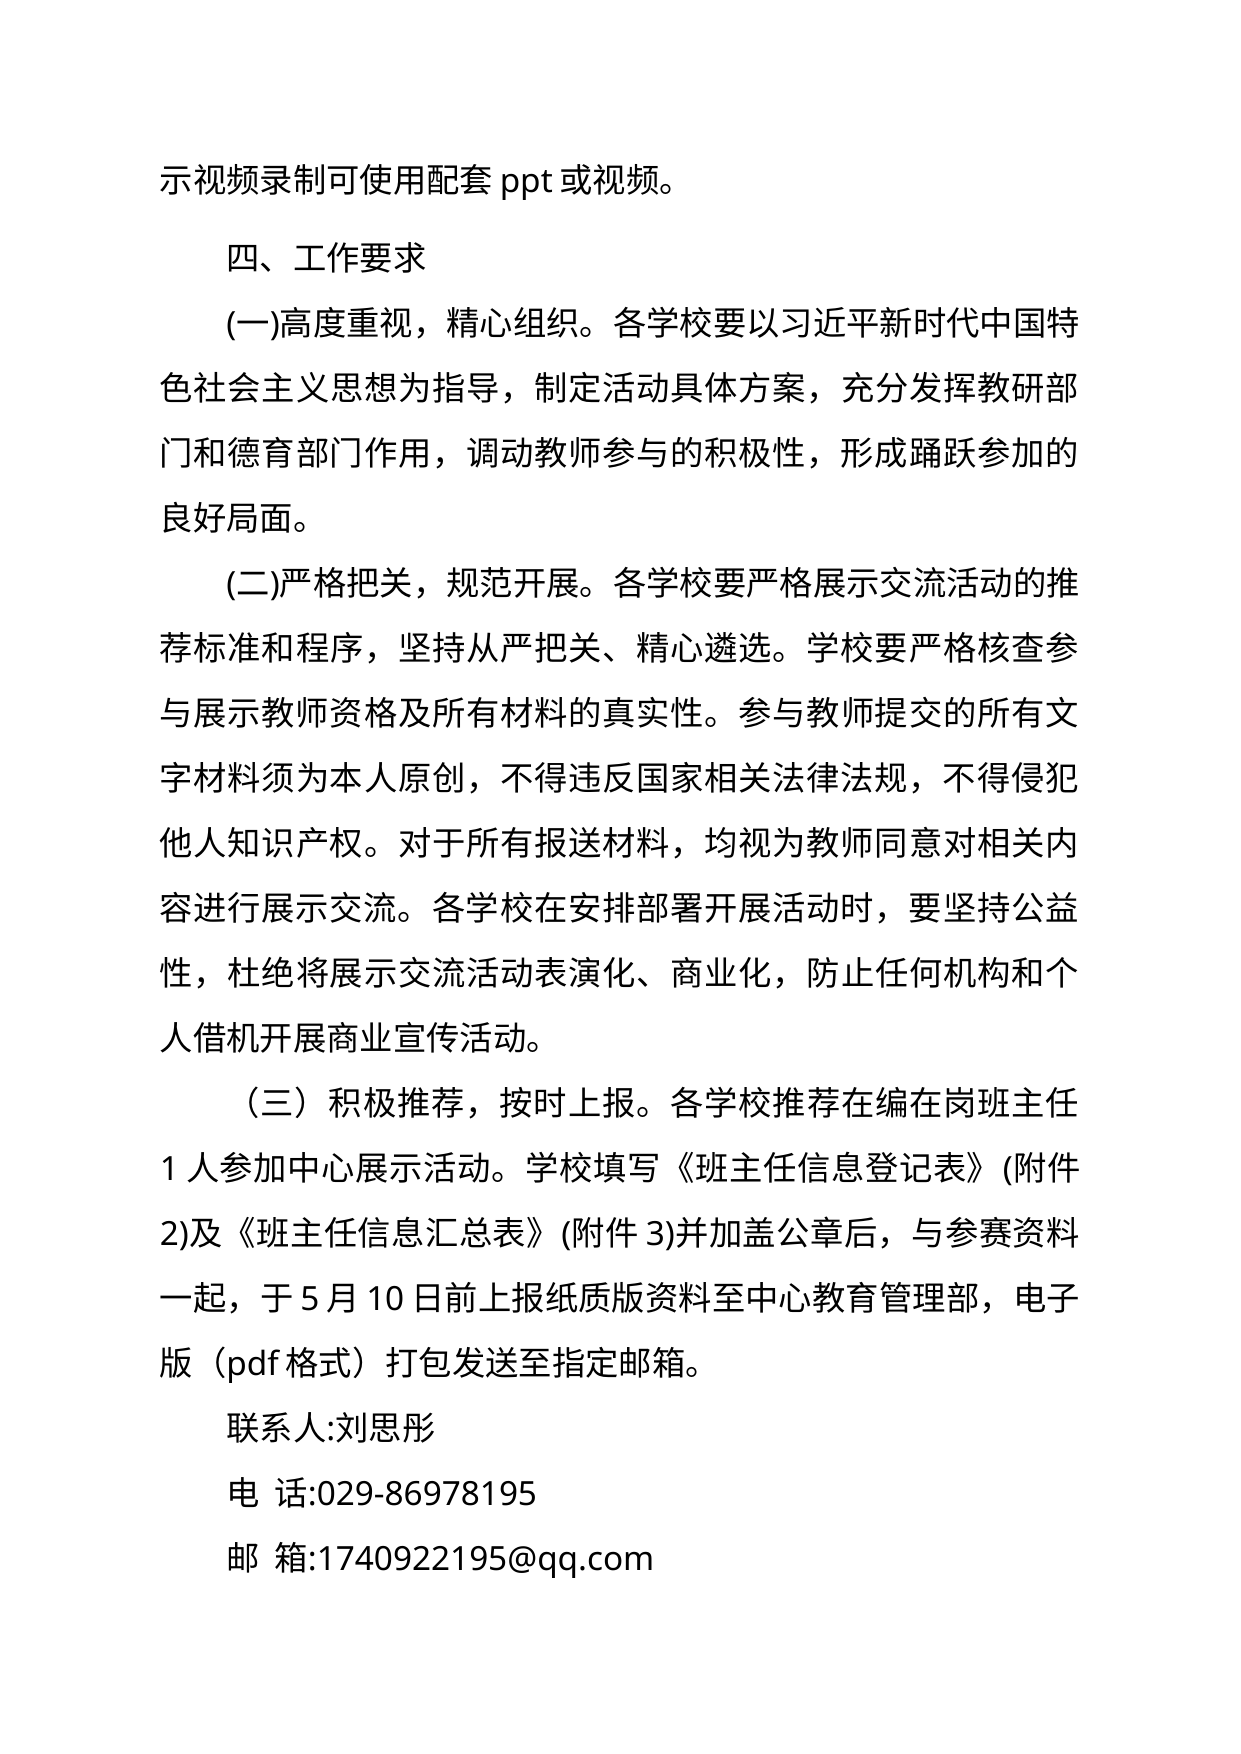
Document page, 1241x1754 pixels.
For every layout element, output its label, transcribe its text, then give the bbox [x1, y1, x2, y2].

text 邮 箱:1740922195@qq.com [159, 1523, 1081, 1588]
list 工作要求 [159, 223, 1081, 288]
text （三）积极推荐，按时上报。各学校推荐在编在岗班主任1人参加中心展示活动。学校填写《班主任信息登记表》(附件2)及《班主任信息汇总表》(附件3)并加盖公章后，与参赛资料一起，于5月10日前上报纸质版资料至中心教育管理部，电子版（pdf格式）打包发送至指定邮箱。 [159, 1068, 1081, 1393]
text (一)高度重视，精心组织。各学校要以习近平新时代中国特色社会主义思想为指导，制定活动具体方案，充分发挥教研部门和德育部门作用，调动教师参与的积极性，形成踊跃参加的良好局面。 [159, 288, 1081, 548]
text (二)严格把关，规范开展。各学校要严格展示交流活动的推荐标准和程序，坚持从严把关、精心遴选。学校要严格核查参与展示教师资格及所有材料的真实性。参与教师提交的所有文字材料须为本人原创，不得违反国家相关法律法规，不得侵犯他人知识产权。对于所有报送材料，均视为教师同意对相关内容进行展示交流。各学校在安排部署开展活动时，要坚持公益性，杜绝将展示交流活动表演化、商业化，防止任何机构和个人借机开展商业宣传活动。 [159, 548, 1081, 1068]
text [159, 146, 1081, 211]
text 电 话:029-86978195 [159, 1458, 1081, 1523]
text 联系人:刘思彤 [159, 1393, 1081, 1458]
